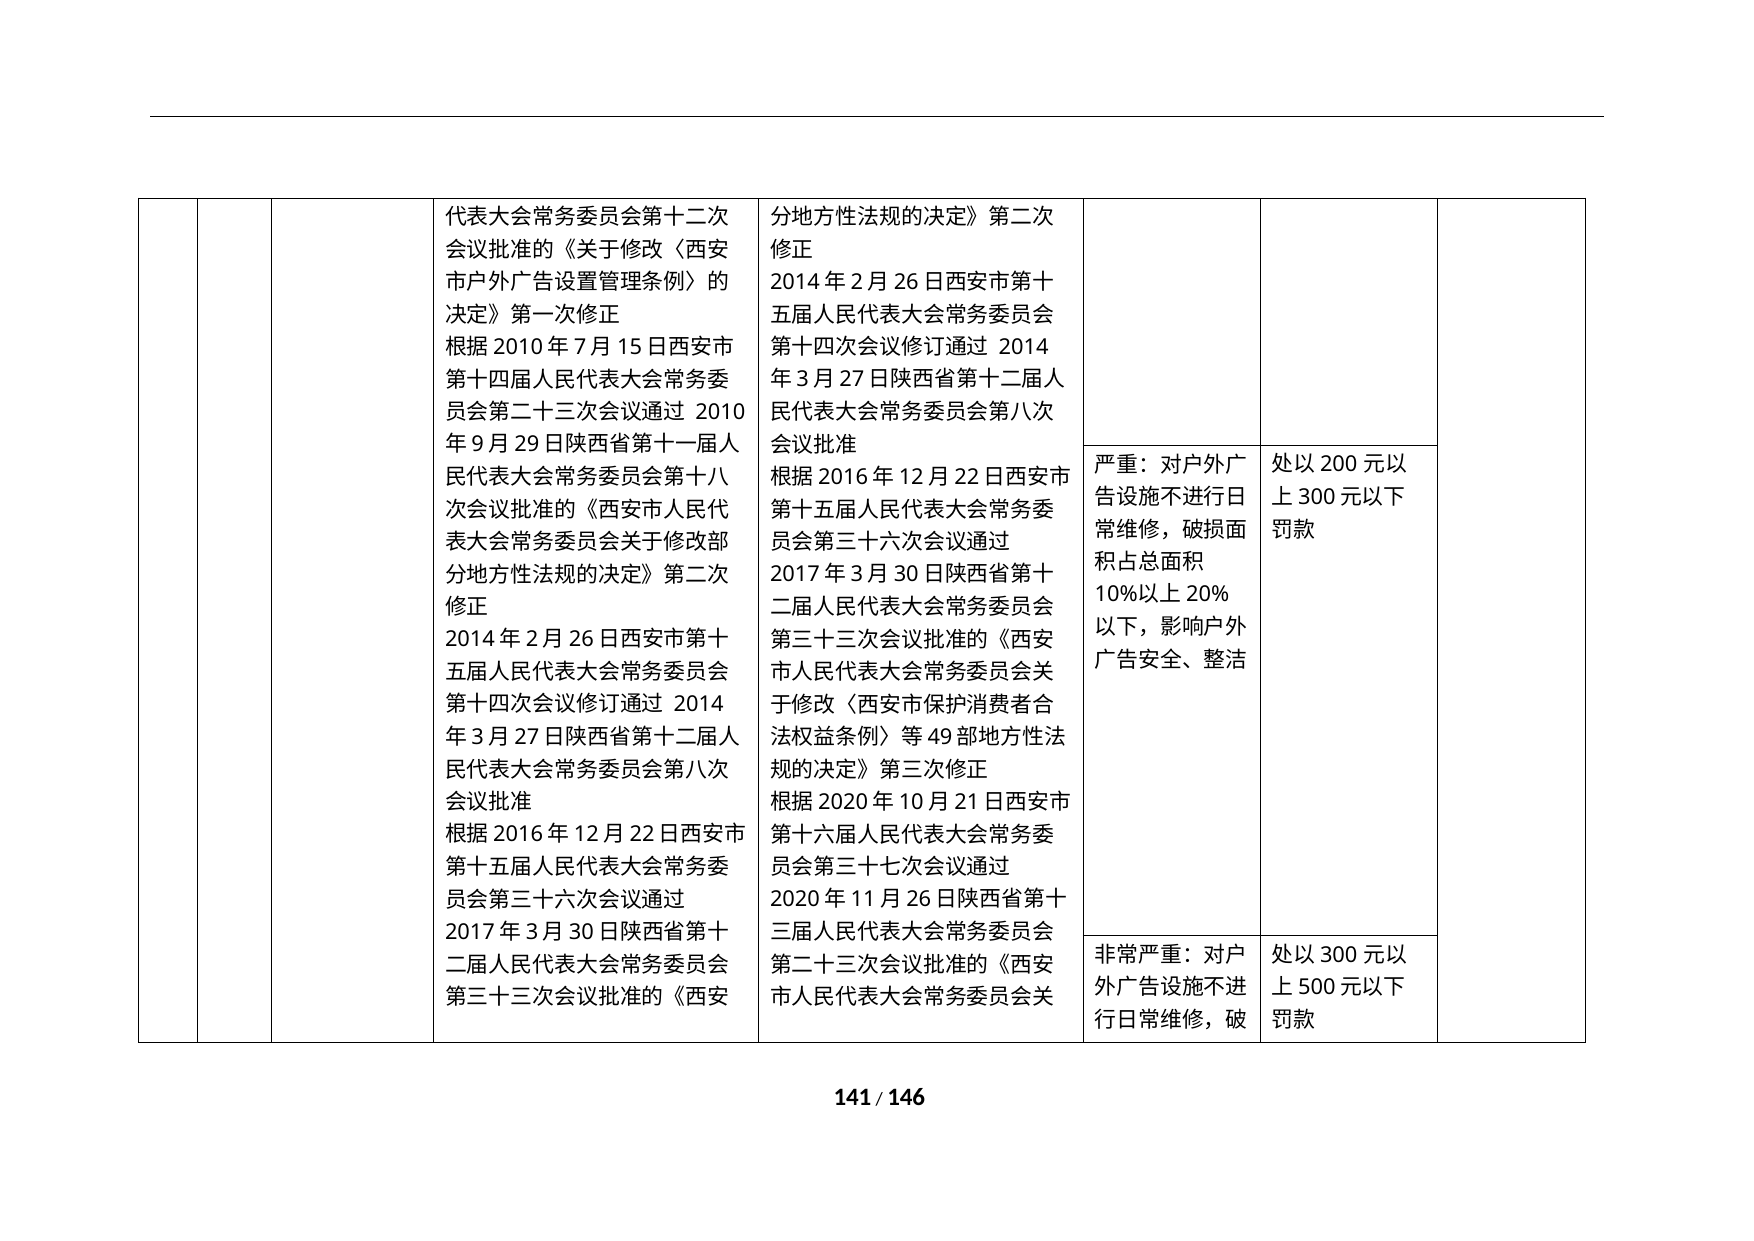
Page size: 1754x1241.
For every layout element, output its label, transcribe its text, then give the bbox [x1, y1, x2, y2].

table_cell 处以200 元以上300元以下罚款 [1261, 446, 1437, 935]
table_cell [1084, 199, 1260, 445]
table_cell [1261, 199, 1437, 445]
table_cell 严重：对户外广告设施不进行日常维修，破损面积占总面积10%以上20%以下，影响户外广告安全、整洁 [1084, 446, 1260, 935]
table_cell 处以300 元以上500元以下罚款 [1261, 936, 1437, 1042]
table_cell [1084, 936, 1260, 1042]
